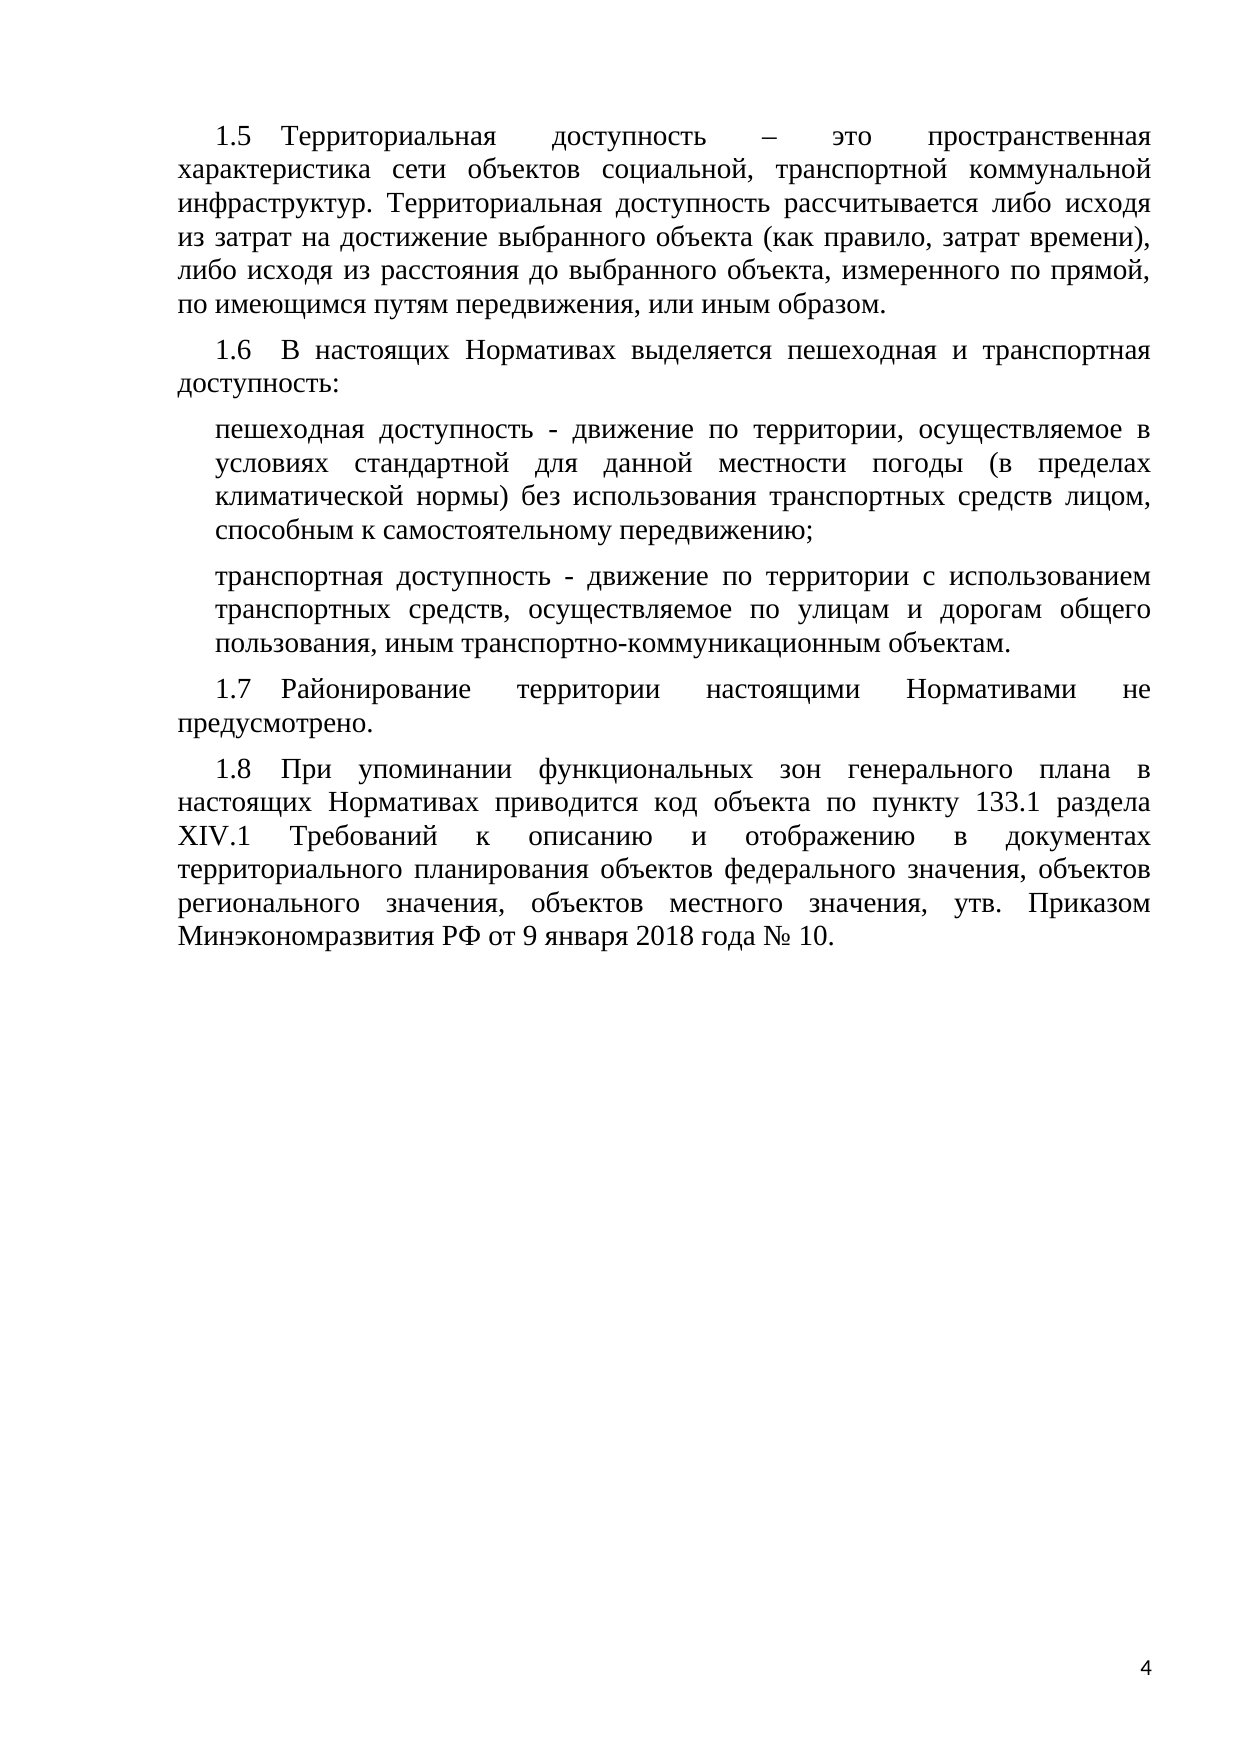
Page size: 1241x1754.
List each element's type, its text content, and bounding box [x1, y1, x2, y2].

list Районирование территории настоящими Нормативами не предусмотрено. [177, 671, 1152, 738]
text транспортная доступность - движение по территории с использованием транспортных средств, осуществляемое по улицам и дорогам общего пользования, иным транспортно-коммуникационным объектам. [215, 558, 1152, 659]
list Территориальная доступность – это пространственная характеристика сети объектов социальной, транспортной коммунальной инфраструктур. Территориальная доступность рассчитывается либо исходя из затрат на достижение выбранного объекта (как правило, затрат времени), либо исходя из расстояния до выбранного объекта, измеренного по прямой, по имеющимся путям передвижения, или иным образом. [177, 118, 1152, 319]
list При упоминании функциональных зон генерального плана в настоящих Нормативах приводится код объекта по пункту 133.1 раздела XIV.1 Требований к описанию и отображению в документах территориального планирования объектов федерального значения, объектов регионального значения, объектов местного значения, утв. Приказом Минэкономразвития РФ от 9 января 2018 года № 10. [177, 751, 1152, 952]
list В настоящих Нормативах выделяется пешеходная и транспортная доступность: [177, 332, 1152, 399]
text пешеходная доступность - движение по территории, осуществляемое в условиях стандартной для данной местности погоды (в пределах климатической нормы) без использования транспортных средств лицом, способным к самостоятельному передвижению; [215, 411, 1152, 546]
